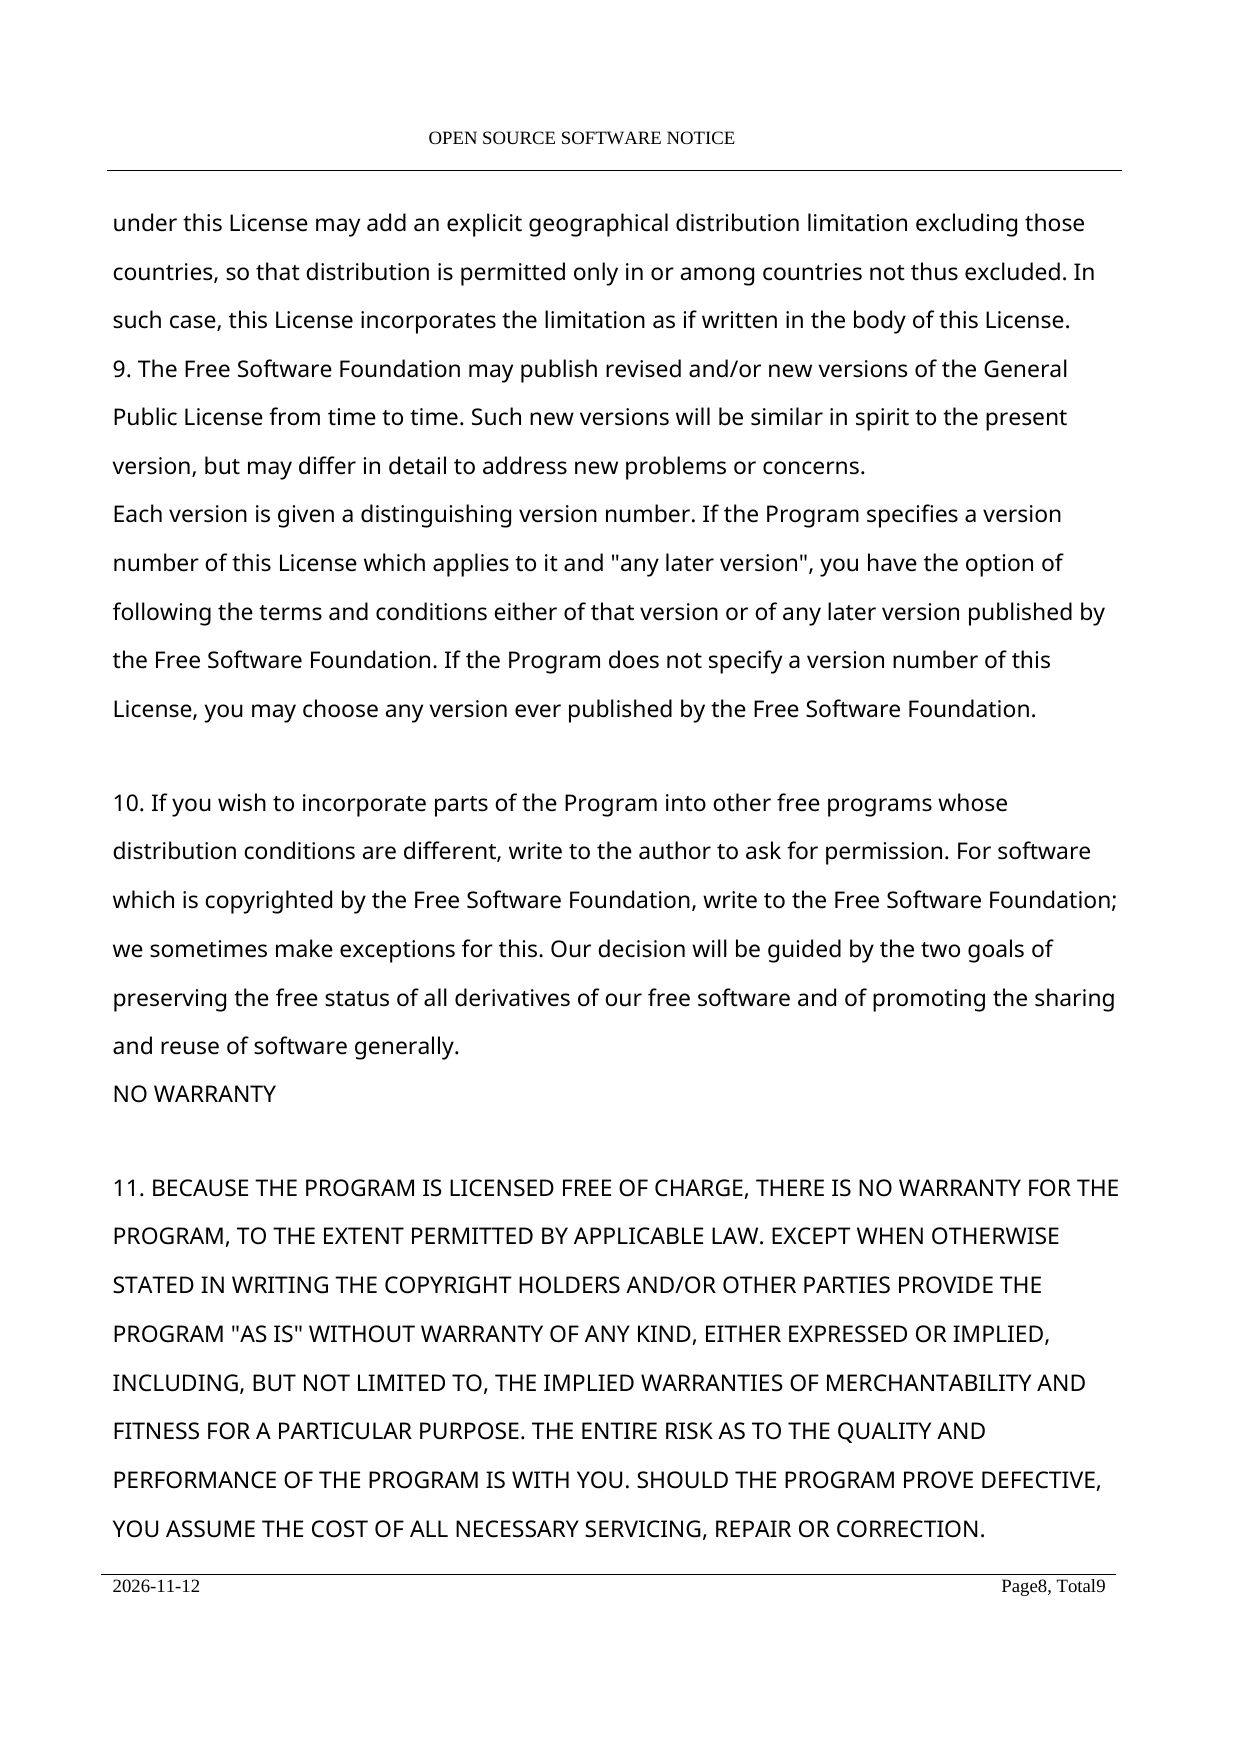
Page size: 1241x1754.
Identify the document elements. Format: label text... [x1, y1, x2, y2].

text 9. The Free Software Foundation may publish revised and/or new versions of the General Public License from time to time. Such new versions will be similar in spirit to the present version, but may differ in detail to address new problems or concerns. [112, 352, 1128, 482]
text Each version is given a distinguishing version number. If the Program specifies a version number of this License which applies to it and "any later version", you have the option of following the terms and conditions either of that version or of any later version published by the Free Software Foundation. If the Program does not specify a version number of this License, you may choose any version ever published by the Free Software Foundation. [112, 498, 1128, 725]
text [112, 206, 1128, 336]
text NO WARRANTY [112, 1078, 1128, 1110]
text 11. BECAUSE THE PROGRAM IS LICENSED FREE OF CHARGE, THERE IS NO WARRANTY FOR THE PROGRAM, TO THE EXTENT PERMITTED BY APPLICABLE LAW. EXCEPT WHEN OTHERWISE STATED IN WRITING THE COPYRIGHT HOLDERS AND/OR OTHER PARTIES PROVIDE THE PROGRAM "AS IS" WITHOUT WARRANTY OF ANY KIND, EITHER EXPRESSED OR IMPLIED, INCLUDING, BUT NOT LIMITED TO, THE IMPLIED WARRANTIES OF MERCHANTABILITY AND FITNESS FOR A PARTICULAR PURPOSE. THE ENTIRE RISK AS TO THE QUALITY AND PERFORMANCE OF THE PROGRAM IS WITH YOU. SHOULD THE PROGRAM PROVE DEFECTIVE, YOU ASSUME THE COST OF ALL NECESSARY SERVICING, REPAIR OR CORRECTION. [112, 1171, 1128, 1545]
text 10. If you wish to incorporate parts of the Program into other free programs whose distribution conditions are different, write to the author to ask for permission. For software which is copyrighted by the Free Software Foundation, write to the Free Software Foundation; we sometimes make exceptions for this. Our decision will be guided by the two goals of preserving the free status of all derivatives of our free software and of promoting the sharing and reuse of software generally. [112, 786, 1128, 1062]
